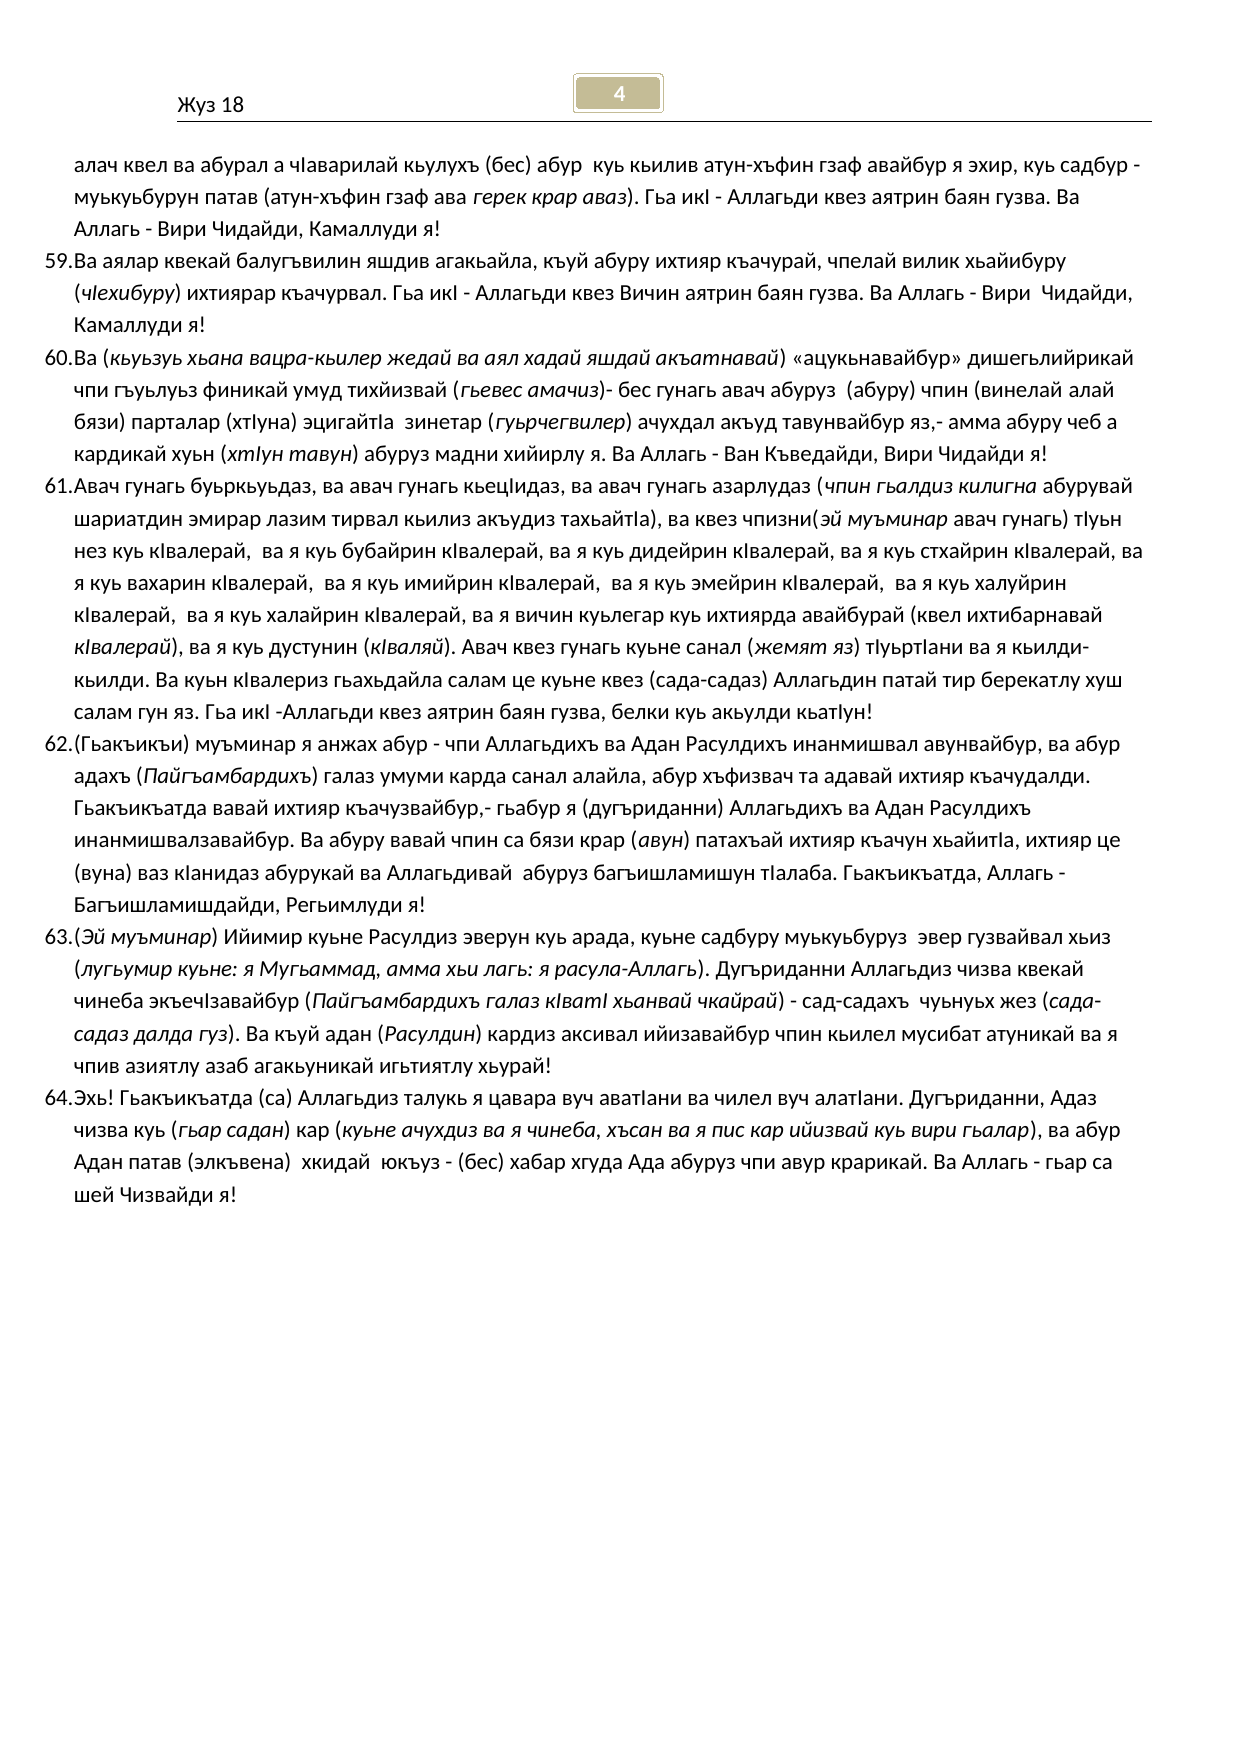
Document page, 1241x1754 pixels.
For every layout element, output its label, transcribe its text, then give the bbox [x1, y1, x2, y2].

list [44, 150, 1152, 242]
list (Эй муъминар) Ийимир куьне Расулдиз эверун куь арада, куьне садбуру муькуьбуруз эвер гузвайвал хьиз (лугьумир куьне: я Мугьаммад, амма хьи лагь: я расула-Аллагь). Дугъриданни Аллагьдиз чизва квекай чинеба экъечIзавайбур (Пайгъамбардихъ галаз кIватI хьанвай чкайрай) - сад-садахъ чуьнуьх жез (сада- садаз далда гуз). Ва къуй адан (Расулдин) кардиз аксивал ийизавайбур чпин кьилел мусибат атуникай ва я чпив азиятлу азаб агакьуникай игьтиятлу хьурай! [44, 922, 1152, 1079]
list Ва аялар квекай балугъвилин яшдив агакьайла, къуй абуру ихтияр къачурай, чпелай вилик хьайибуру (чIехибуру) ихтиярар къачурвал. Гьа икI - Аллагьди квез Вичин аятрин баян гузва. Ва Аллагь - Вири Чидайди, Камаллуди я! [44, 246, 1152, 339]
list Эхь! Гьакъикъатда (са) Аллагьдиз талукь я цавара вуч аватIани ва чилел вуч алатIани. Дугъриданни, Адаз чизва куь (гьар садан) кар (куьне ачухдиз ва я чинеба, хъсан ва я пис кар ийизвай куь вири гьалар), ва абур Адан патав (элкъвена) хкидай юкъуз - (бес) хабар хгуда Ада абуруз чпи авур крарикай. Ва Аллагь - гьар са шей Чизвайди я! [44, 1083, 1152, 1208]
list (Гьакъикъи) муъминар я анжах абур - чпи Аллагьдихъ ва Адан Расулдихъ инанмишвал авунвайбур, ва абур адахъ (Пайгъамбардихъ) галаз умуми карда санал алайла, абур хъфизвач та адавай ихтияр къачудалди. Гьакъикъатда вавай ихтияр къачузвайбур,- гьабур я (дугъриданни) Аллагьдихъ ва Адан Расулдихъ инанмишвалзавайбур. Ва абуру вавай чпин са бязи крар (авун) патахъай ихтияр къачун хьайитIа, ихтияр це (вуна) ваз кIанидаз абурукай ва Аллагьдивай абуруз багъишламишун тIалаба. Гьакъикъатда, Аллагь - Багъишламишдайди, Регьимлуди я! [44, 729, 1152, 918]
list Ва (кьуьзуь хьана вацра-кьилер жедай ва аял хадай яшдай акъатнавай) «ацукьнавайбур» дишегьлийрикай чпи гъуьлуьз финикай умуд тихйизвай (гьевес амачиз)- бес гунагь авач абуруз (абуру) чпин (винелай алай бязи) парталар (хтIуна) эцигайтIа зинетар (гуьрчегвилер) ачухдал акъуд тавунвайбур яз,- амма абуру чеб а кардикай хуьн (хтIун тавун) абуруз мадни хийирлу я. Ва Аллагь - Ван Къведайди, Вири Чидайди я! [44, 343, 1152, 467]
list Авач гунагь буьркьуьдаз, ва авач гунагь кьецIидаз, ва авач гунагь азарлудаз (чпин гьалдиз килигна абурувай шариатдин эмирар лазим тирвал кьилиз акъудиз тахьайтIа), ва квез чпизни(эй муъминар авач гунагь) тIуьн нез куь кIвалерай, ва я куь бубайрин кIвалерай, ва я куь дидейрин кIвалерай, ва я куь стхайрин кIвалерай, ва я куь вахарин кIвалерай, ва я куь имийрин кIвалерай, ва я куь эмейрин кIвалерай, ва я куь халуйрин кIвалерай, ва я куь халайрин кIвалерай, ва я вичин куьлегар куь ихтиярда авайбурай (квел ихтибарнавай кIвалерай), ва я куь дустунин (кIваляй). Авач квез гунагь куьне санал (жемят яз) тIуьртIани ва я кьилди-кьилди. Ва куьн кIвалериз гьахьдайла салам це куьне квез (сада-садаз) Аллагьдин патай тир берекатлу хуш салам гун яз. Гьа икI -Аллагьди квез аятрин баян гузва, белки куь акьулди кьатIун! [44, 472, 1152, 725]
